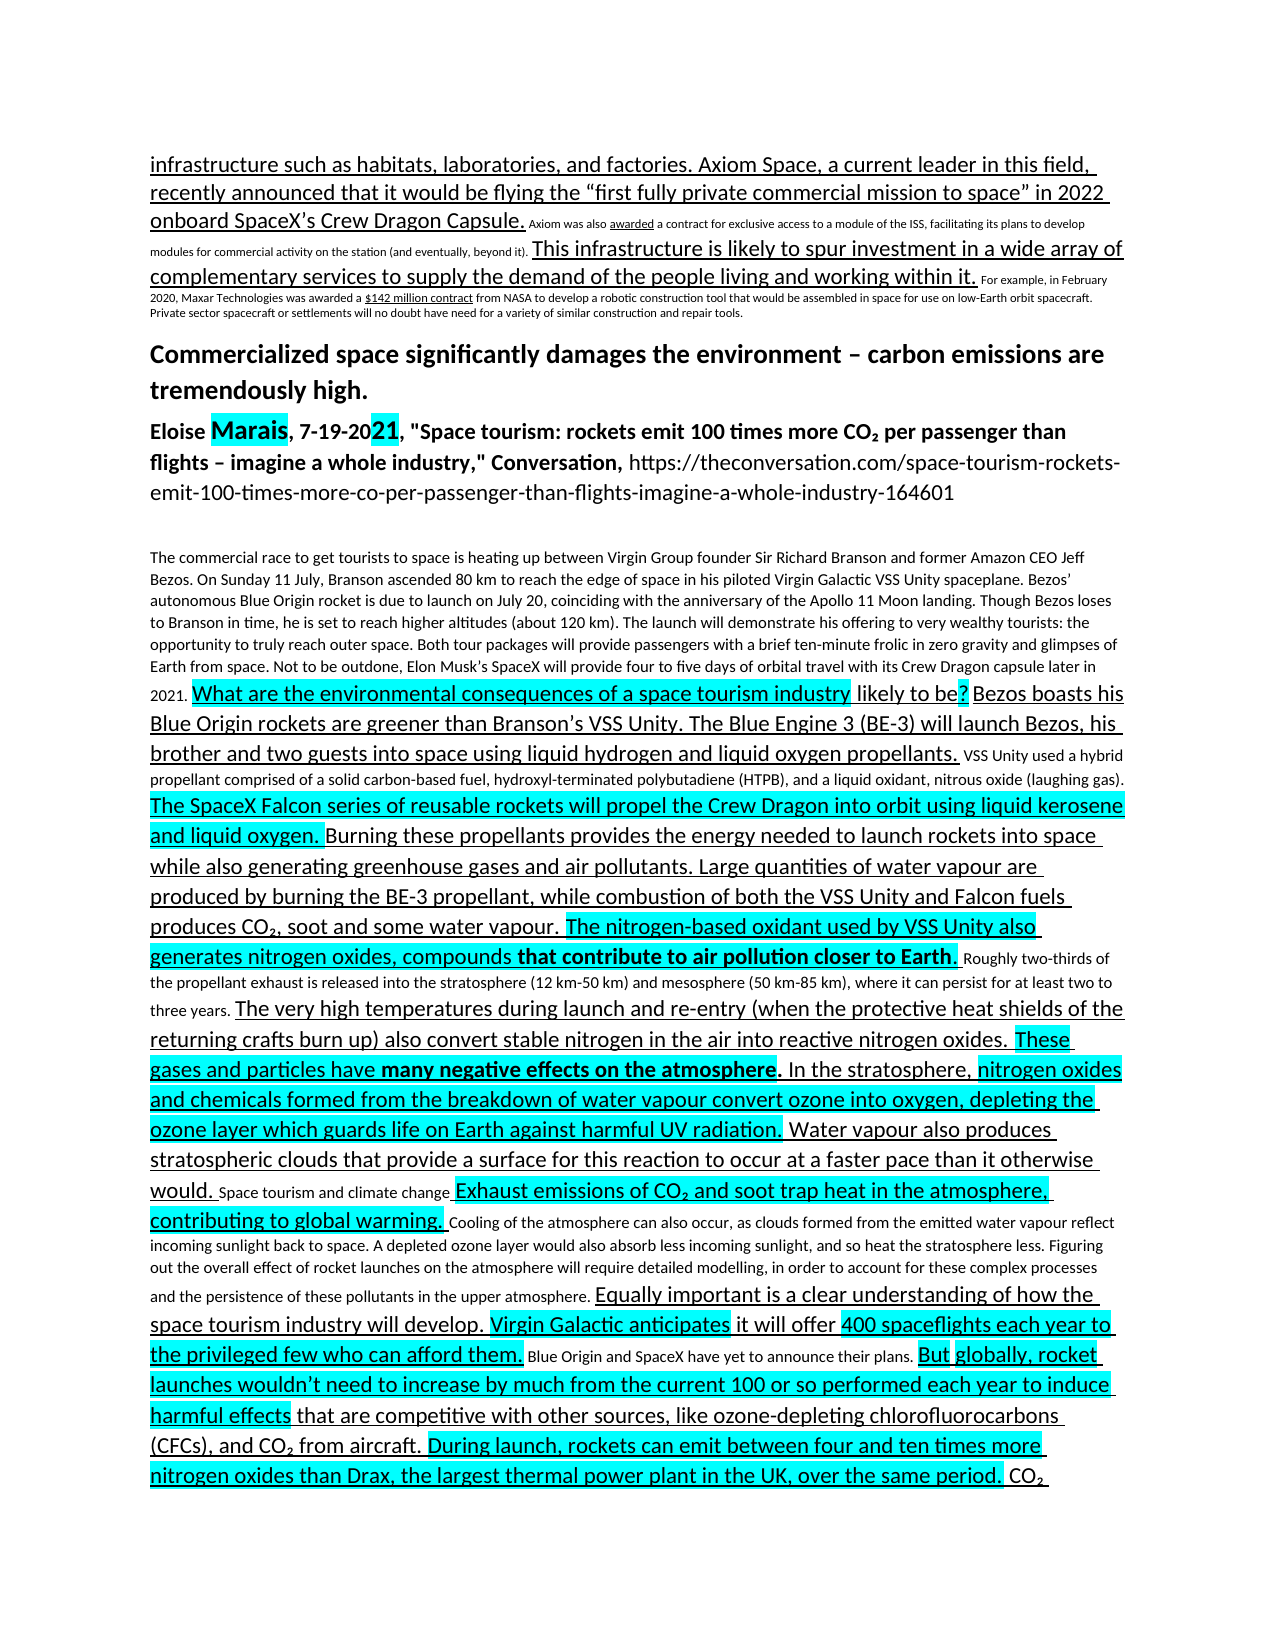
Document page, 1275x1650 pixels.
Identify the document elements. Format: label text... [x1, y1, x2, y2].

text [150, 150, 1125, 321]
subtitle Commercialized space significantly damages the environment – carbon emissions are tremendously high. [150, 337, 1125, 406]
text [150, 819, 1125, 1489]
subtitle Eloise Marais, 7-19-2021, "Space tourism: rockets emit 100 times more CO₂ per passenger than flights – imagine a whole industry," Conversation, https://theconversation.com/space-tourism-rockets-emit-100-times-more-co-per-passenger-than-flights-imagine-a-whole-industry-164601 [150, 413, 1125, 506]
